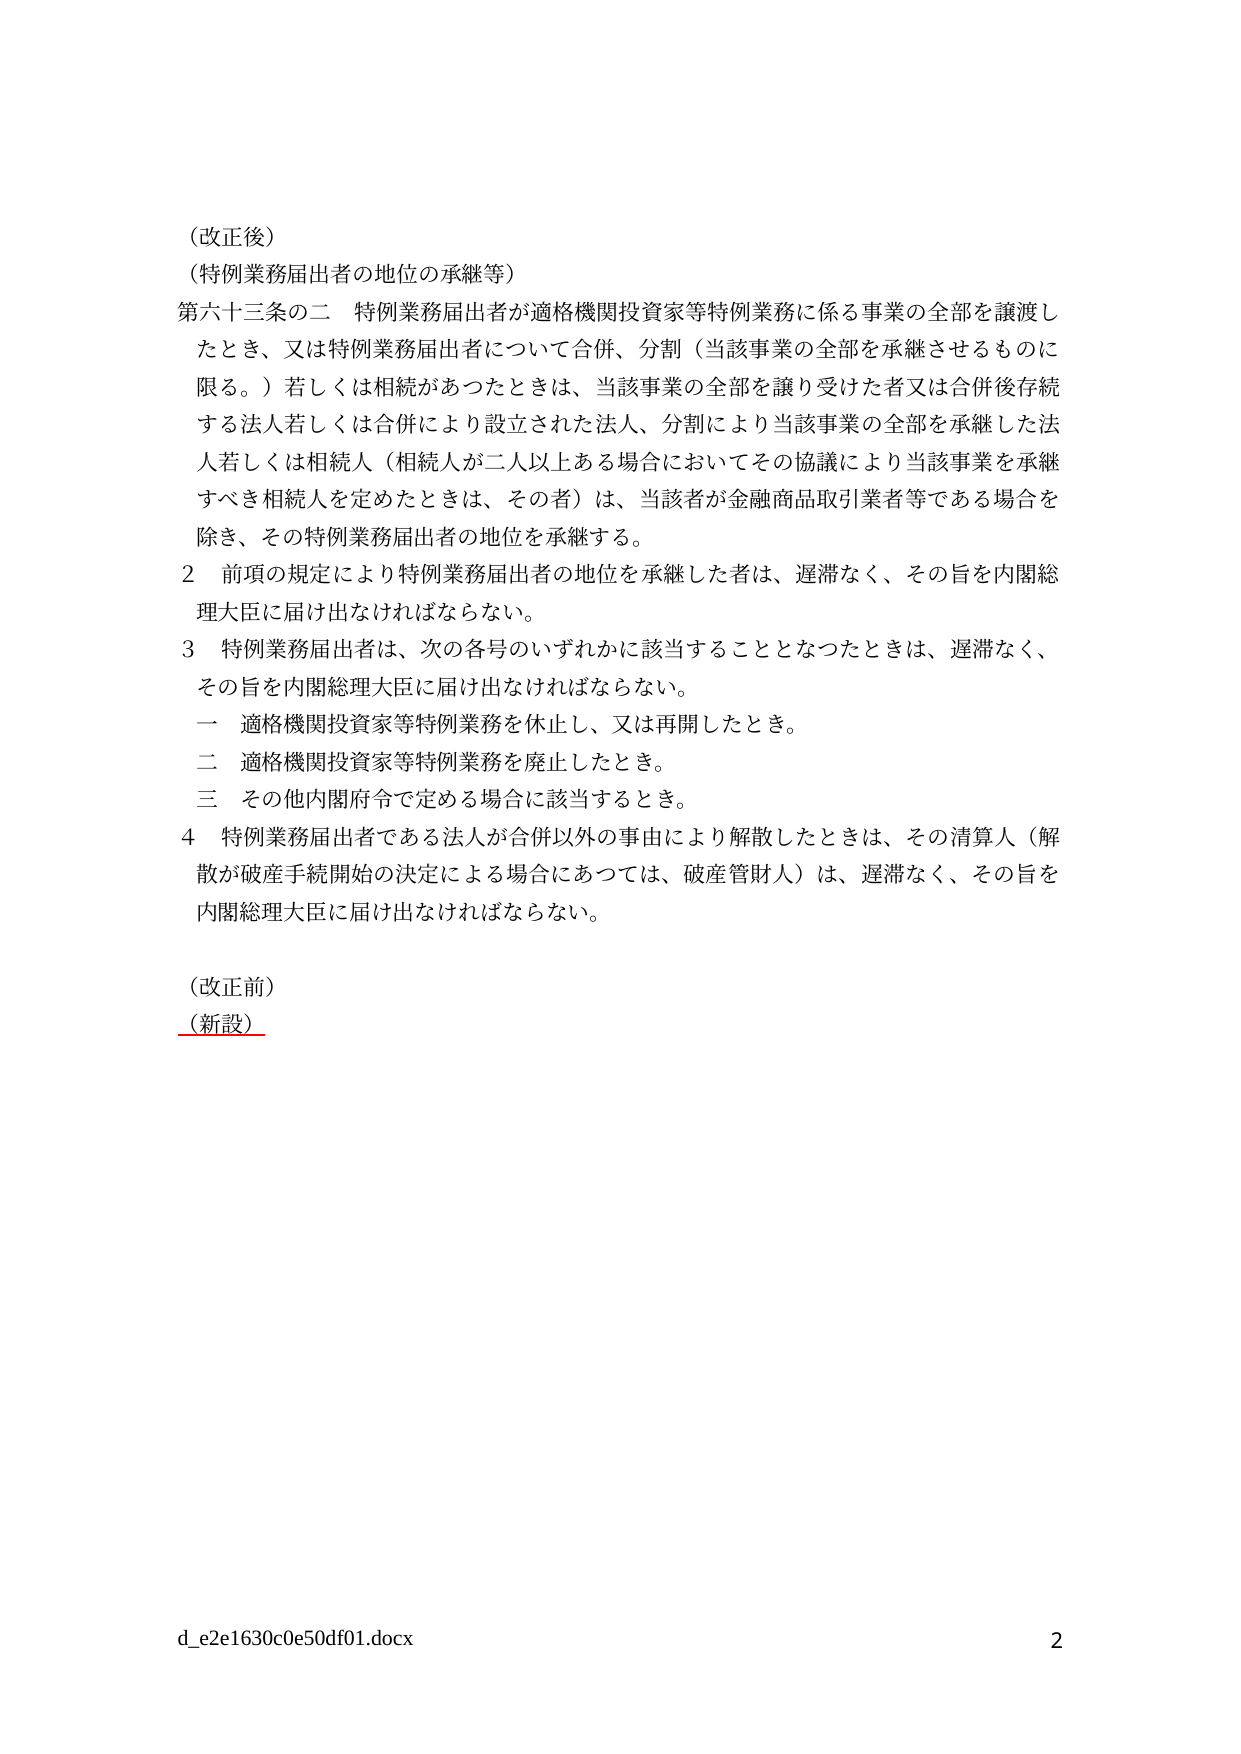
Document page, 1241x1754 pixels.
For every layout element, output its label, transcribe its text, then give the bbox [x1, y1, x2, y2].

text 第六十三条の二 特例業務届出者が適格機関投資家等特例業務に係る事業の全部を譲渡したとき、又は特例業務届出者について合併、分割（当該事業の全部を承継させるものに限る。）若しくは相続があつたときは、当該事業の全部を譲り受けた者又は合併後存続する法人若しくは合併により設立された法人、分割により当該事業の全部を承継した法人若しくは相続人（相続人が二人以上ある場合においてその協議により当該事業を承継すべき相続人を定めたときは、その者）は、当該者が金融商品取引業者等である場合を除き、その特例業務届出者の地位を承継する。 [177, 292, 1063, 554]
text （改正後） [177, 217, 1063, 254]
text （特例業務届出者の地位の承継等） [177, 254, 1063, 292]
text 一 適格機関投資家等特例業務を休止し、又は再開したとき。 [196, 704, 1063, 742]
text ４ 特例業務届出者である法人が合併以外の事由により解散したときは、その清算人（解散が破産手続開始の決定による場合にあつては、破産管財人）は、遅滞なく、その旨を内閣総理大臣に届け出なければならない。 [177, 817, 1063, 929]
text ３ 特例業務届出者は、次の各号のいずれかに該当することとなつたときは、遅滞なく、その旨を内閣総理大臣に届け出なければならない。 [177, 629, 1063, 704]
text （改正前） [177, 967, 1063, 1004]
text （新設） [177, 1004, 1063, 1042]
text ２ 前項の規定により特例業務届出者の地位を承継した者は、遅滞なく、その旨を内閣総理大臣に届け出なければならない。 [177, 554, 1063, 629]
text 三 その他内閣府令で定める場合に該当するとき。 [196, 779, 1063, 817]
text 二 適格機関投資家等特例業務を廃止したとき。 [196, 742, 1063, 779]
